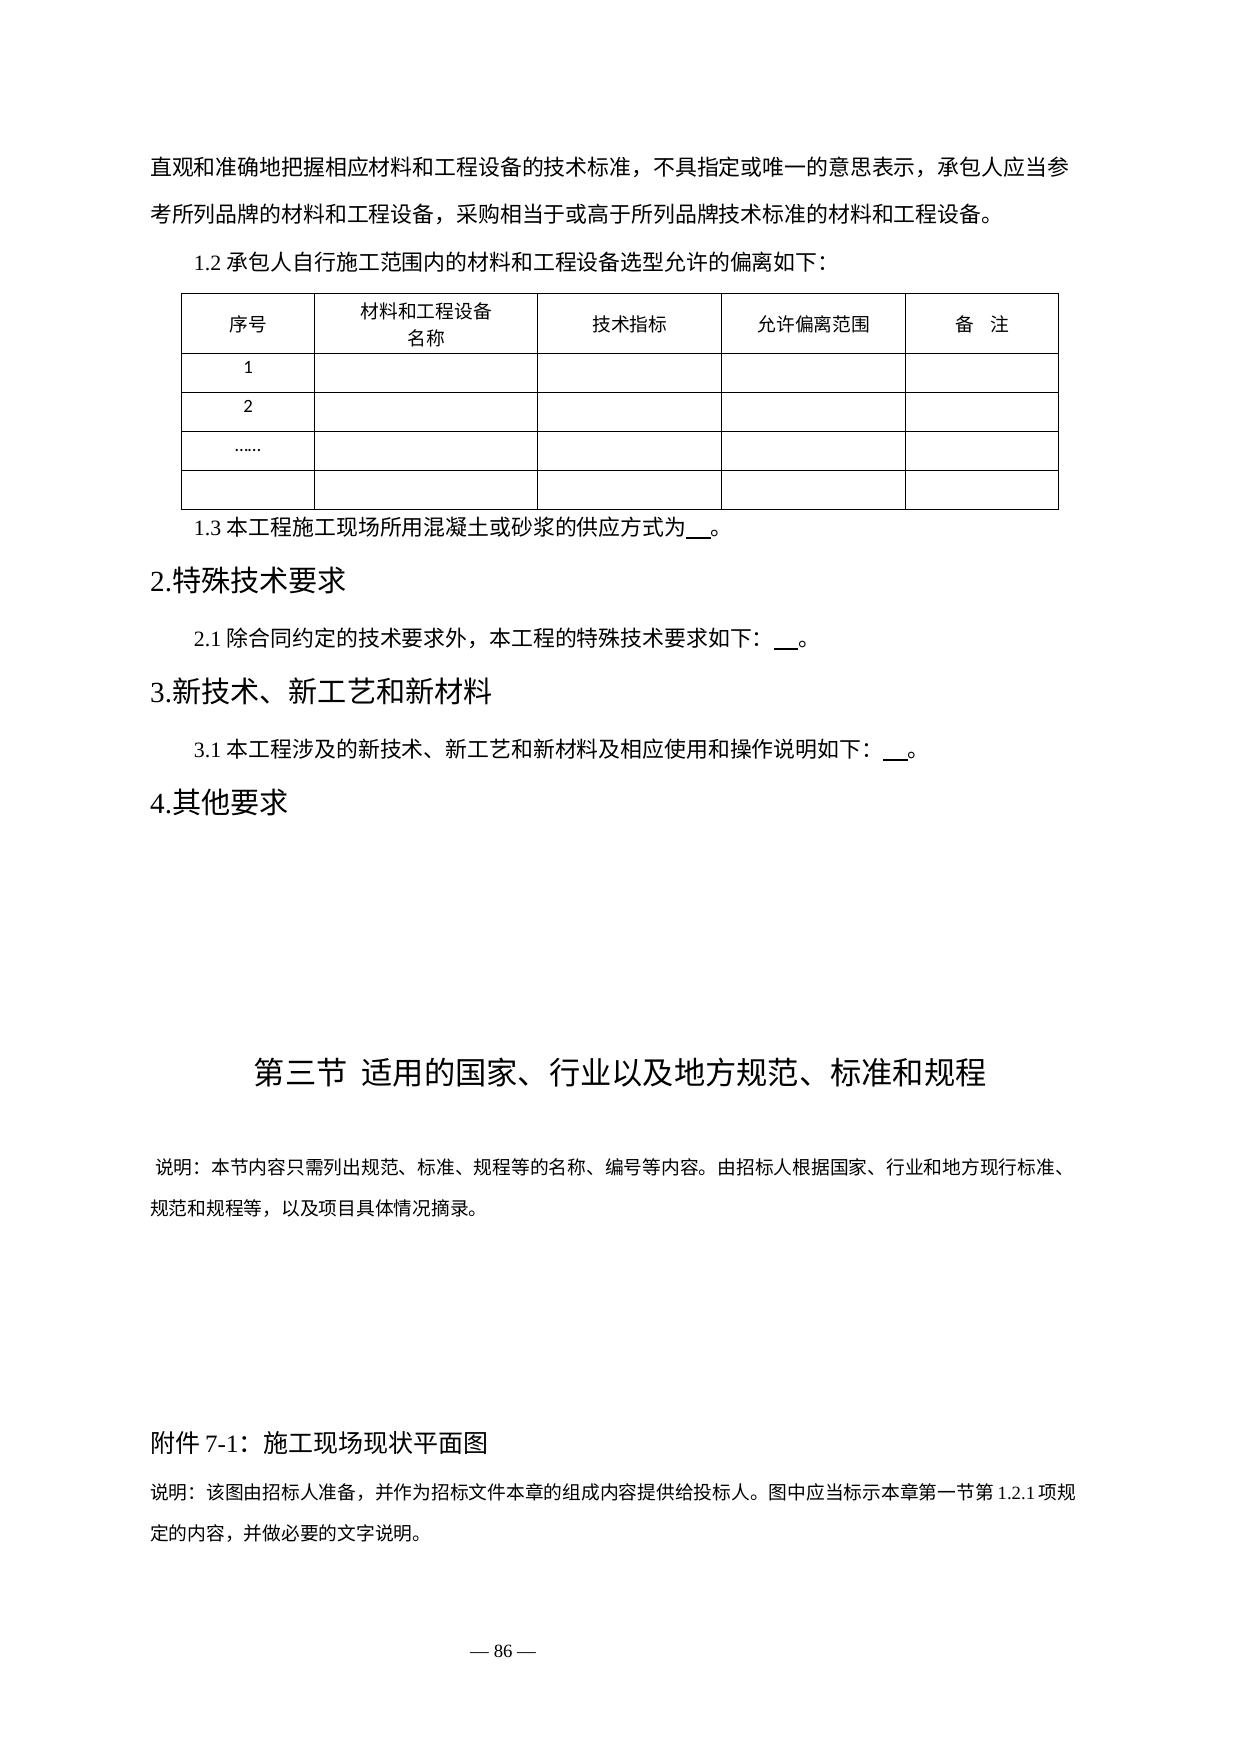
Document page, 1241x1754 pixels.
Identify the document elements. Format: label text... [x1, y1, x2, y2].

table_cell [538, 393, 721, 431]
table_cell [538, 354, 721, 392]
table_cell [182, 471, 314, 509]
table_cell [722, 393, 905, 431]
table_cell [538, 432, 721, 470]
subtitle 4.其他要求 [150, 779, 1090, 822]
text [150, 150, 1090, 229]
table_cell [315, 471, 537, 509]
table_cell 1 [182, 354, 314, 392]
table_cell [538, 471, 721, 509]
table_header 序号 [182, 294, 314, 353]
subtitle 2.特殊技术要求 [150, 558, 1090, 600]
subtitle 第三节 适用的国家、行业以及地方规范、标准和规程 [150, 1048, 1090, 1093]
text 2.1 除合同约定的技术要求外，本工程的特殊技术要求如下： 。 [150, 621, 1090, 653]
table_header 材料和工程设备 名称 [315, 294, 537, 353]
table_cell [906, 432, 1058, 470]
table_cell [315, 393, 537, 431]
subtitle 3.新技术、新工艺和新材料 [150, 669, 1090, 711]
table_cell …… [182, 432, 314, 470]
table_cell [906, 471, 1058, 509]
table_cell 2 [182, 393, 314, 431]
table_cell [722, 432, 905, 470]
table_cell [906, 393, 1058, 431]
text 1.2 承包人自行施工范围内的材料和工程设备选型允许的偏离如下： [150, 245, 1090, 277]
table_cell [906, 354, 1058, 392]
table_cell [315, 354, 537, 392]
table_cell [315, 432, 537, 470]
text 说明：该图由招标人准备，并作为招标文件本章的组成内容提供给投标人。图中应当标示本章第一节第1.2.1项规定的内容，并做必要的文字说明。 [150, 1477, 1090, 1545]
text 说明：本节内容只需列出规范、标准、规程等的名称、编号等内容。由招标人根据国家、行业和地方现行标准、规范和规程等，以及项目具体情况摘录。 [150, 1153, 1090, 1221]
table_header 技术指标 [538, 294, 721, 353]
table_header 备 注 [906, 294, 1058, 353]
table_cell [722, 471, 905, 509]
text 3.1 本工程涉及的新技术、新工艺和新材料及相应使用和操作说明如下： 。 [150, 732, 1090, 764]
table_cell [722, 354, 905, 392]
text 1.3 本工程施工现场所用混凝土或砂浆的供应方式为 。 [150, 510, 1090, 542]
subtitle 附件7-1：施工现场现状平面图 [150, 1423, 1090, 1459]
table_header 允许偏离范围 [722, 294, 905, 353]
